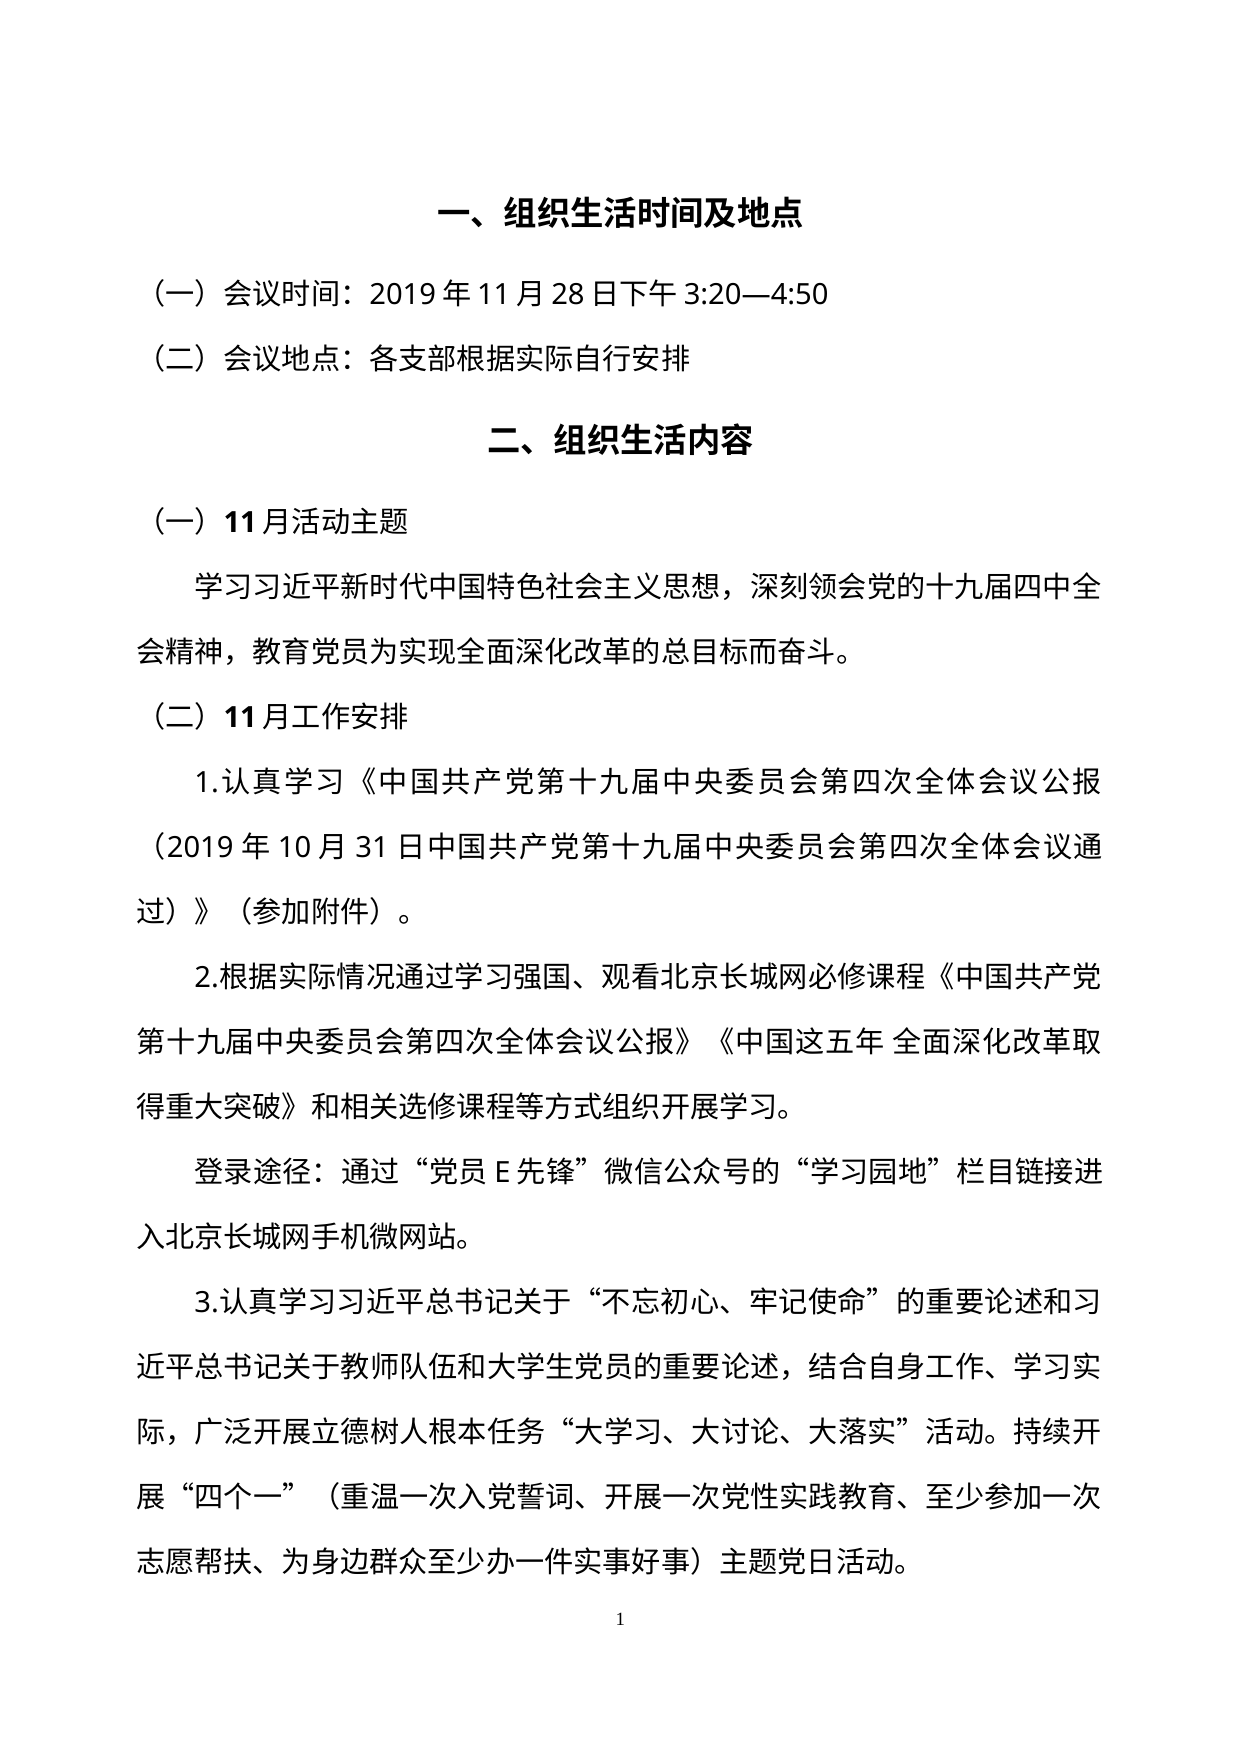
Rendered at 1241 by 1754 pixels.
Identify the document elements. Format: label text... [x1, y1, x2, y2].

text 登录途径：通过“党员E先锋”微信公众号的“学习园地”栏目链接进入北京长城网手机微网站。 [136, 1137, 1104, 1267]
text （二）11月工作安排 [136, 682, 1104, 747]
text 3.认真学习习近平总书记关于“不忘初心、牢记使命”的重要论述和习近平总书记关于教师队伍和大学生党员的重要论述，结合自身工作、学习实际，广泛开展立德树人根本任务“大学习、大讨论、大落实”活动。持续开展“四个一”（重温一次入党誓词、开展一次党性实践教育、至少参加一次志愿帮扶、为身边群众至少办一件实事好事）主题党日活动。 [136, 1267, 1104, 1592]
text 1.认真学习《中国共产党第十九届中央委员会第四次全体会议公报（2019年10月31日中国共产党第十九届中央委员会第四次全体会议通过）》（参加附件）。 [136, 747, 1104, 942]
text 学习习近平新时代中国特色社会主义思想，深刻领会党的十九届四中全会精神，教育党员为实现全面深化改革的总目标而奋斗。 [136, 552, 1104, 682]
text （一）会议时间：2019年11月28日下午3:20—4:50 [136, 259, 1104, 324]
text 一、组织生活时间及地点 [136, 178, 1104, 243]
text 二、组织生活内容 [136, 406, 1104, 471]
text 2.根据实际情况通过学习强国、观看北京长城网必修课程《中国共产党第十九届中央委员会第四次全体会议公报》《中国这五年 全面深化改革取得重大突破》和相关选修课程等方式组织开展学习。 [136, 942, 1104, 1137]
text （二）会议地点：各支部根据实际自行安排 [136, 324, 1104, 389]
text （一）11月活动主题 [136, 487, 1104, 552]
